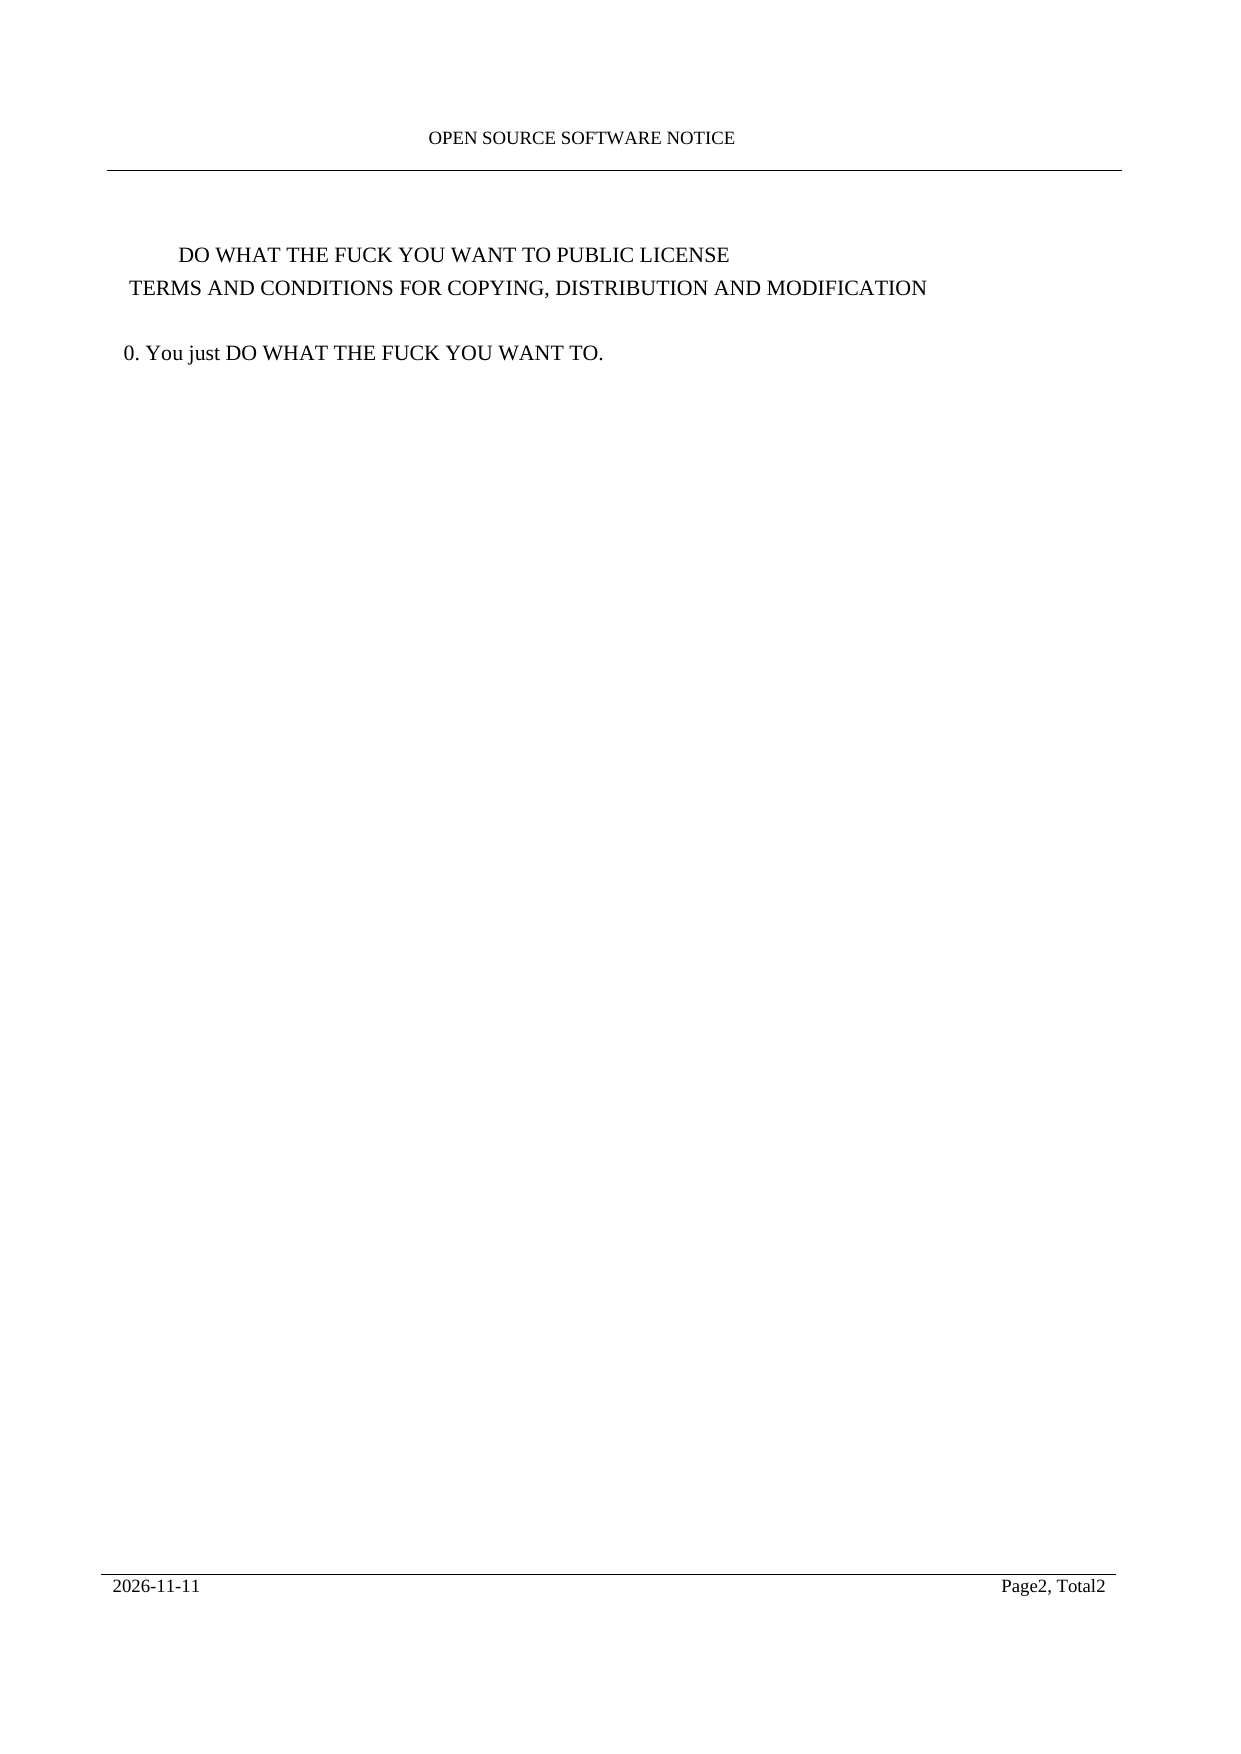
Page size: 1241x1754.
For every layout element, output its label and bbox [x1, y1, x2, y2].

text [112, 206, 1128, 466]
